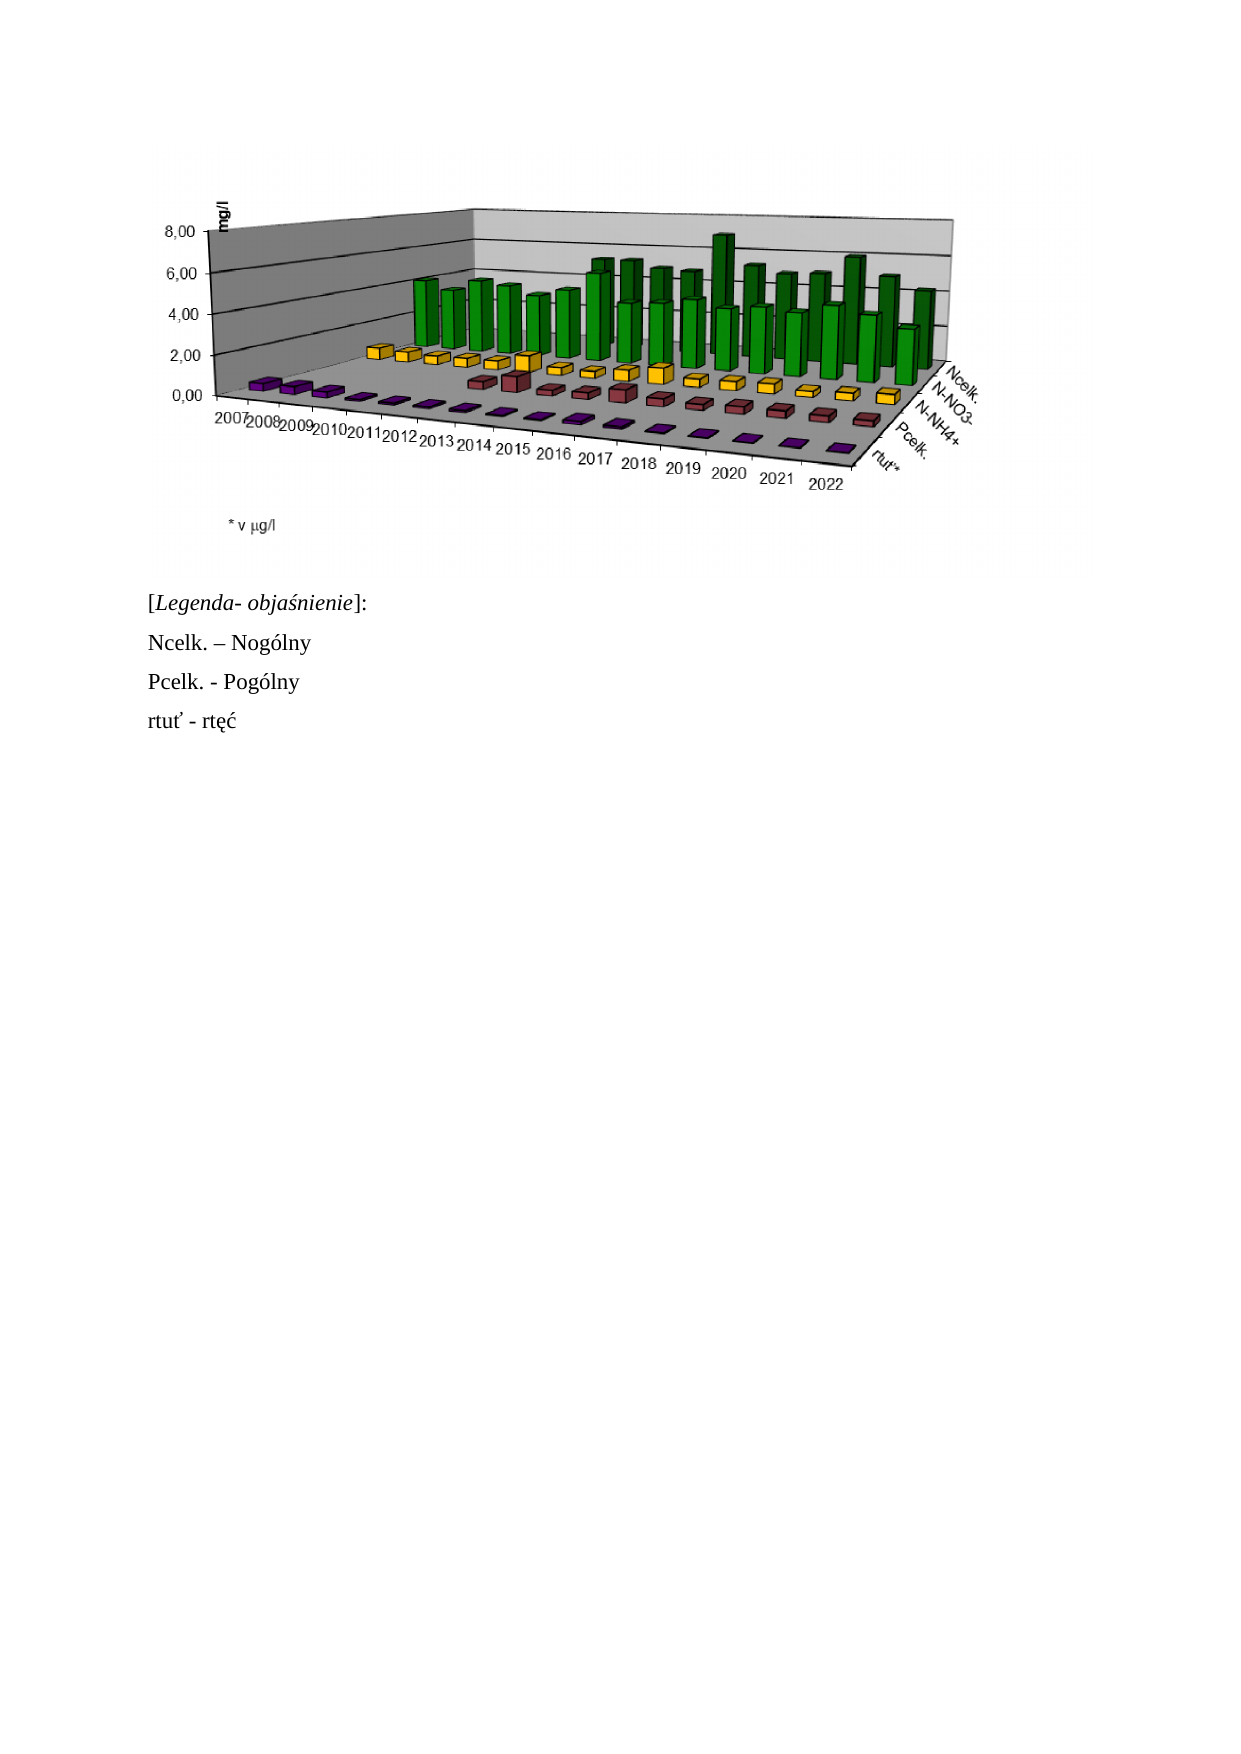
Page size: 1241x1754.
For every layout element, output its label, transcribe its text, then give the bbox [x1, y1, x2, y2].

text rtuť - rtęć [148, 708, 1093, 734]
text [Legenda- objaśnienie]: [148, 589, 1093, 616]
picture [147, 147, 1093, 578]
text Pcelk. - Pogólny [148, 668, 1093, 694]
text Ncelk. – Nogólny [148, 629, 1093, 655]
